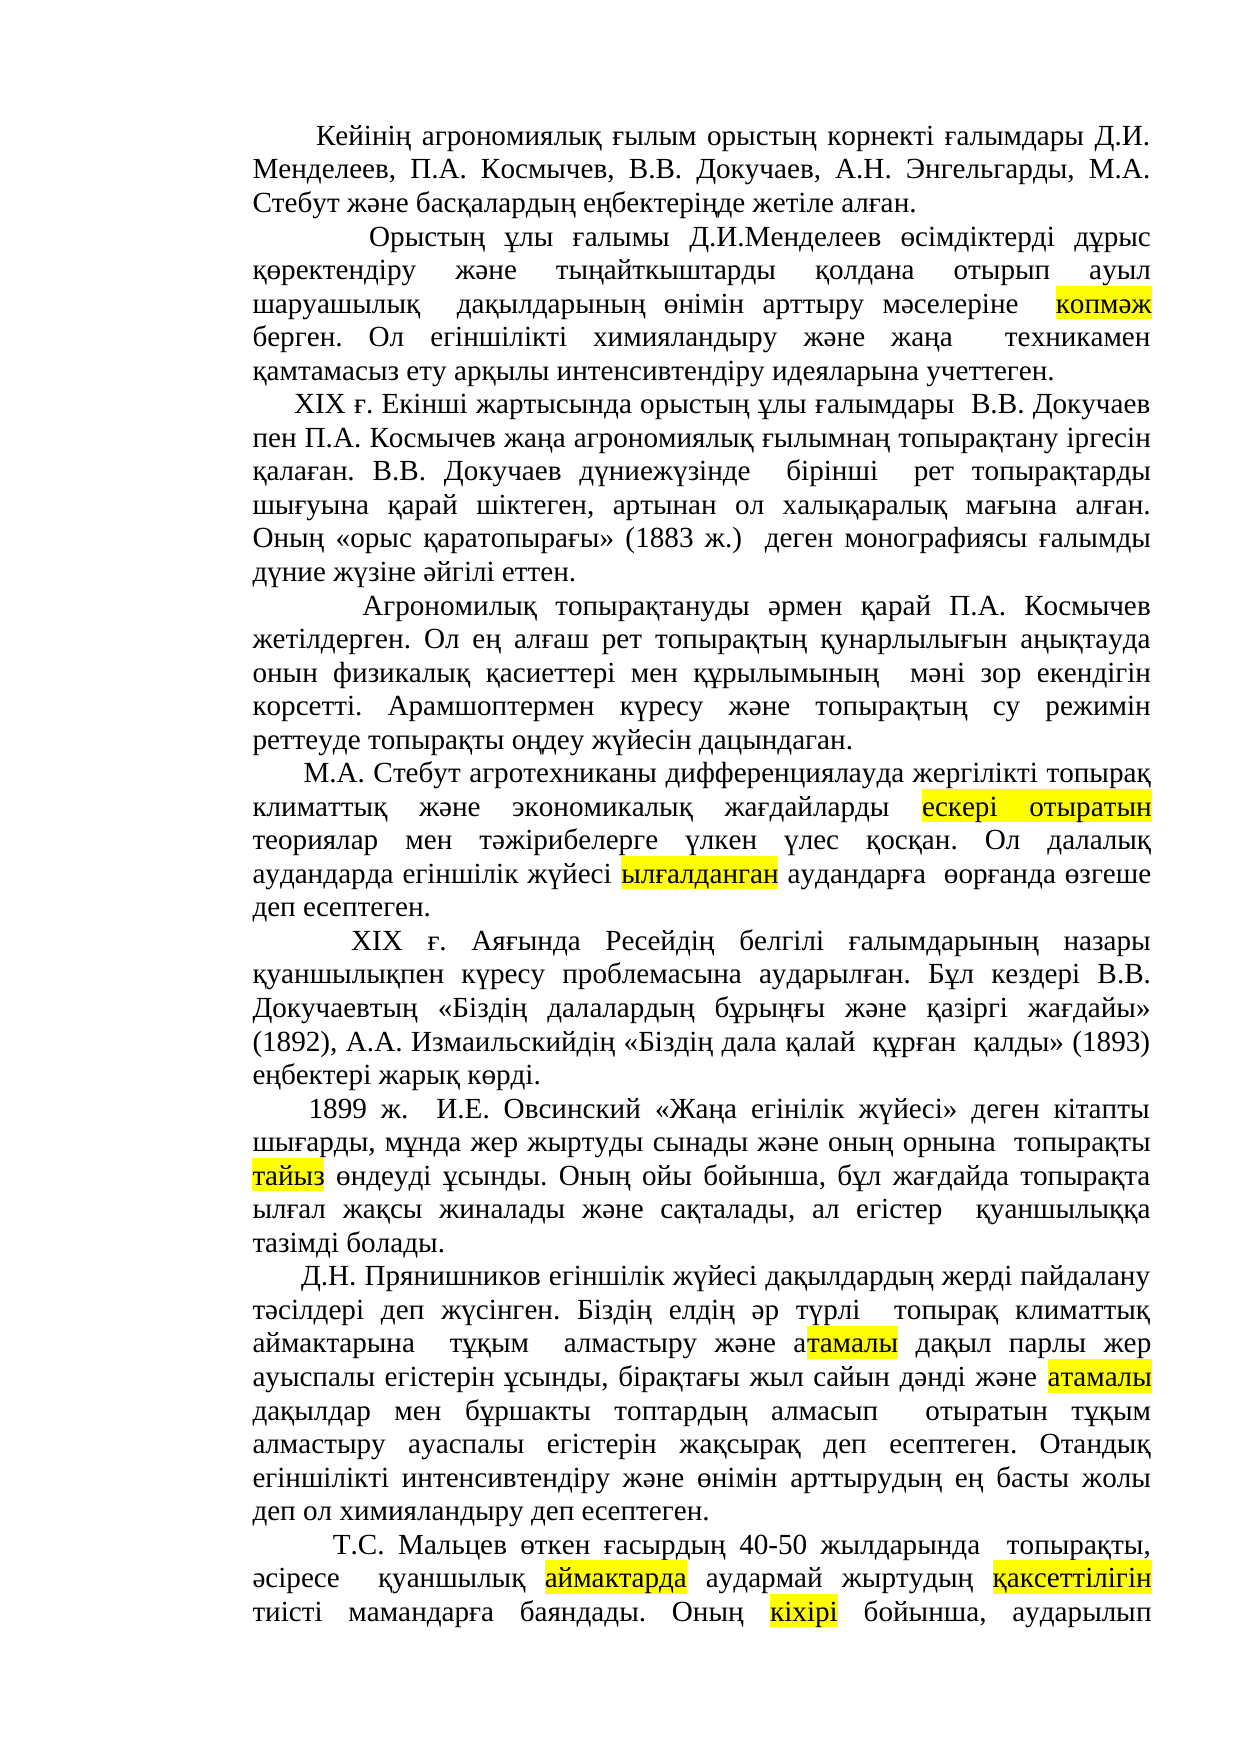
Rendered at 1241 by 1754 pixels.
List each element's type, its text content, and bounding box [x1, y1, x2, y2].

list Орыстың ұлы ғалымы Д.И.Менделеев өсімдіктерді дұрыс қөректендіру және тыңайткыштарды қолдана отырып ауыл шаруашылық дақылдарының өнімін арттыру мәселеріне копмәж берген. Ол егіншілікті химияландыру және жаңа техникамен қамтамасыз ету арқылы интенсивтендіру идеяларына учеттеген. [252, 219, 1152, 386]
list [252, 1527, 1152, 1627]
list М.А. Стебут агротехниканы дифференциялауда жергілікті топырақ климаттық және экономикалық жағдайларды ескері отыратын теориялар мен тәжірибелерге үлкен үлес қосқан. Ол далалық аудандарда егіншілік жүйесі ылғалданган аудандарға өорғанда өзгеше деп есептеген. [252, 755, 1152, 923]
list Кейінің агрономиялық ғылым орыстың корнекті ғалымдары Д.И. Менделеев, П.А. Космычев, В.В. Докучаев, А.Н. Энгельгарды, М.А. Стебут және басқалардың еңбектеріңде жетіле алған. [252, 118, 1152, 219]
list Агрономилық топырақтануды әрмен қарай П.А. Космычев жетілдерген. Ол ең алғаш рет топырақтың қунарлылығын аңықтауда онын физикалық қасиеттері мен құрылымының мәні зор екендігін корсетті. Арамшоптермен күресу және топырақтың су режимін реттеуде топырақты оңдеу жүйесін дацындаган. [252, 588, 1152, 755]
list Д.Н. Прянишников егіншілік жүйесі дақылдардың жерді пайдалану тәсілдері деп жүсінген. Біздің елдің әр түрлі топырақ климаттық аймактарына тұқым алмастыру және атамалы дақыл парлы жер ауыспалы егістерін ұсынды, бірақтағы жыл сайын дәнді және атамалы дақылдар мен бұршакты топтардың алмасып отыратын тұқым алмастыру ауаспалы егістерін жақсырақ деп есептеген. Отандық егіншілікті интенсивтендіру және өнімін арттырудың ең басты жолы деп ол химияландыру деп есептеген. [252, 1258, 1152, 1527]
list XIX ғ. Екінші жартысында орыстың ұлы ғалымдары В.В. Докучаев пен П.А. Космычев жаңа агрономиялық ғылымнаң топырақтану іргесін қалаған. В.В. Докучаев дүниежүзінде бірінші рет топырақтарды шығуына қарай шіктеген, артынан ол халықаралық мағына алған. Оның «орыс қаратопырағы» (1883 ж.) деген монографиясы ғалымды дүние жүзіне әйгілі еттен. [252, 386, 1152, 588]
list XIX ғ. Аяғында Ресейдің белгілі ғалымдарының назары қуаншылықпен күресу проблемасына аударылған. Бұл кездері В.В. Докучаевтың «Біздің далалардың бұрыңғы және қазіргі жағдайы» (1892), А.А. Измаильскийдің «Біздің дала қалай құрған қалды» (1893) еңбектері жарық көрді. [252, 923, 1152, 1091]
list 1899 ж. И.Е. Овсинский «Жаңа егінілік жүйесі» деген кітапты шығарды, мұнда жер жыртуды сынады және оның орнына топырақты тайыз өндеуді ұсынды. Оның ойы бойынша, бұл жағдайда топырақта ылғал жақсы жиналады және сақталады, ал егістер қуаншылыққа тазімді болады. [252, 1091, 1152, 1258]
